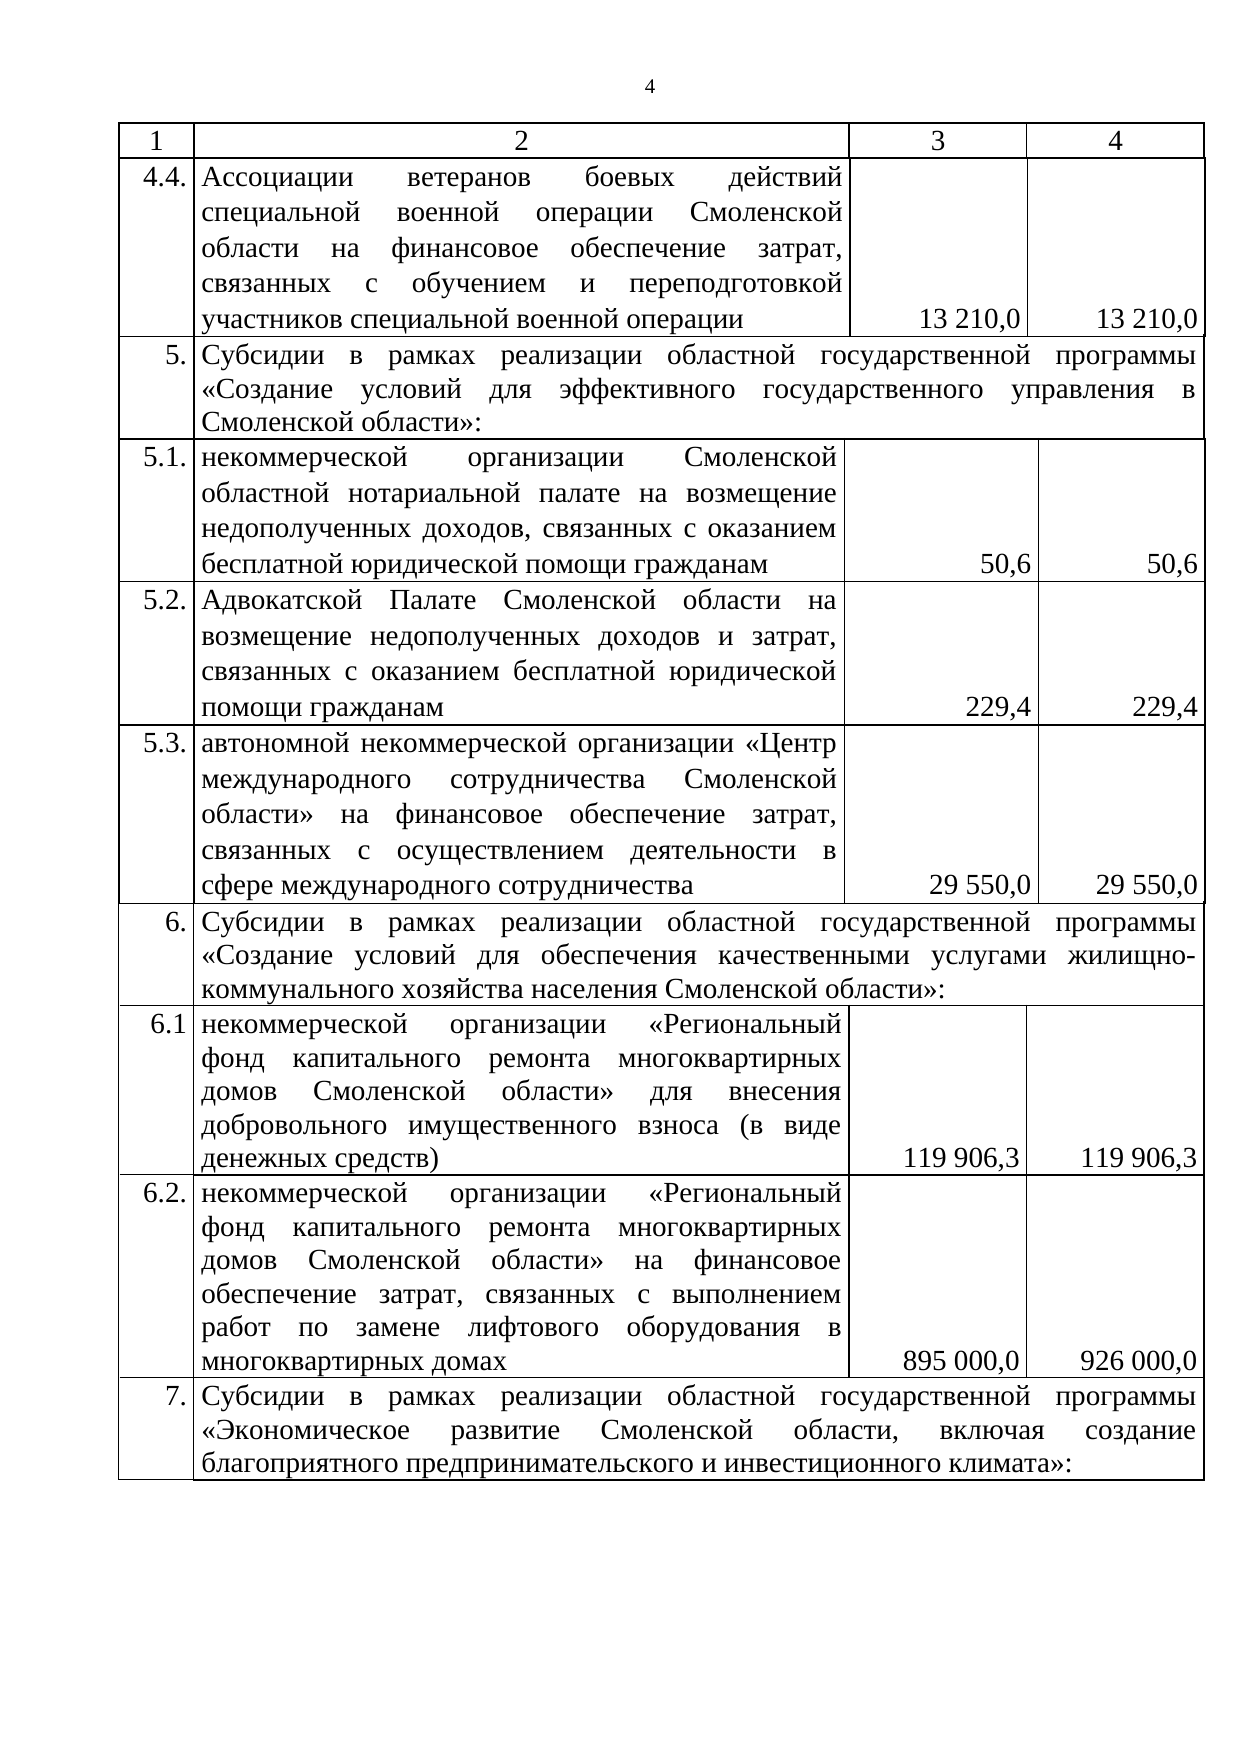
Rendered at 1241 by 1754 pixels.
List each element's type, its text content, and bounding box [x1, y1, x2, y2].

table_cell 6.1 [119, 1006, 193, 1174]
table_cell Субсидии в рамках реализации областной государственной программы «Экономическое развитие Смоленской области, включая создание благоприятного предпринимательского и инвестиционного климата»: [194, 1378, 1203, 1479]
table_header 4 [1027, 124, 1203, 157]
table_cell некоммерческой организации «Региональный фонд капитального ремонта многоквартирных домов Смоленской области» на финансовое обеспечение затрат, связанных с выполнением работ по замене лифтового оборудования в многоквартирных домах [194, 1176, 848, 1377]
table_cell 29 550,0 [845, 726, 1038, 902]
table_cell 895 000,0 [850, 1176, 1026, 1377]
table_cell автономной некоммерческой организации «Центр международного сотрудничества Смоленской области» на финансовое обеспечение затрат, связанных с осуществлением деятельности в сфере международного сотрудничества [195, 726, 844, 902]
table_cell 7. [119, 1378, 193, 1479]
table_cell 6. [119, 904, 193, 1004]
table_cell некоммерческой организации «Региональный фонд капитального ремонта многоквартирных домов Смоленской области» для внесения добровольного имущественного взноса (в виде денежных средств) [194, 1006, 848, 1174]
table_cell 13 210,0 [851, 159, 1027, 336]
table_cell 50,6 [1039, 440, 1204, 581]
table_cell 5.1. [120, 440, 193, 581]
table_cell 29 550,0 [1039, 726, 1204, 902]
table_cell 5. [120, 337, 193, 438]
table_header 3 [850, 124, 1026, 157]
table_cell 5.2. [120, 582, 193, 724]
table_header 2 [195, 124, 848, 157]
table_cell 5.3. [120, 726, 193, 902]
table_cell 6.2. [119, 1175, 193, 1377]
table_cell 50,6 [845, 440, 1038, 581]
table_cell 119 906,3 [1027, 1006, 1203, 1174]
table_cell Адвокатской Палате Смоленской области на возмещение недополученных доходов и затрат, связанных с оказанием бесплатной юридической помощи гражданам [195, 582, 844, 724]
table_cell 229,4 [1039, 582, 1204, 724]
table_cell 13 210,0 [1028, 159, 1204, 336]
table_cell Субсидии в рамках реализации областной государственной программы «Создание условий для эффективного государственного управления в Смоленской области»: [195, 337, 1203, 438]
table_header 1 [120, 124, 193, 157]
table_cell 926 000,0 [1027, 1176, 1203, 1377]
table_cell 229,4 [845, 582, 1038, 724]
table_cell 4.4. [120, 159, 193, 336]
table_cell Ассоциации ветеранов боевых действий специальной военной операции Смоленской области на финансовое обеспечение затрат, связанных с обучением и переподготовкой участников специальной военной операции [195, 159, 849, 336]
table_cell Субсидии в рамках реализации областной государственной программы «Создание условий для обеспечения качественными услугами жилищно-коммунального хозяйства населения Смоленской области»: [194, 904, 1203, 1004]
table_cell 119 906,3 [850, 1006, 1026, 1174]
table_cell некоммерческой организации Смоленской областной нотариальной палате на возмещение недополученных доходов, связанных с оказанием бесплатной юридической помощи гражданам [195, 440, 844, 581]
